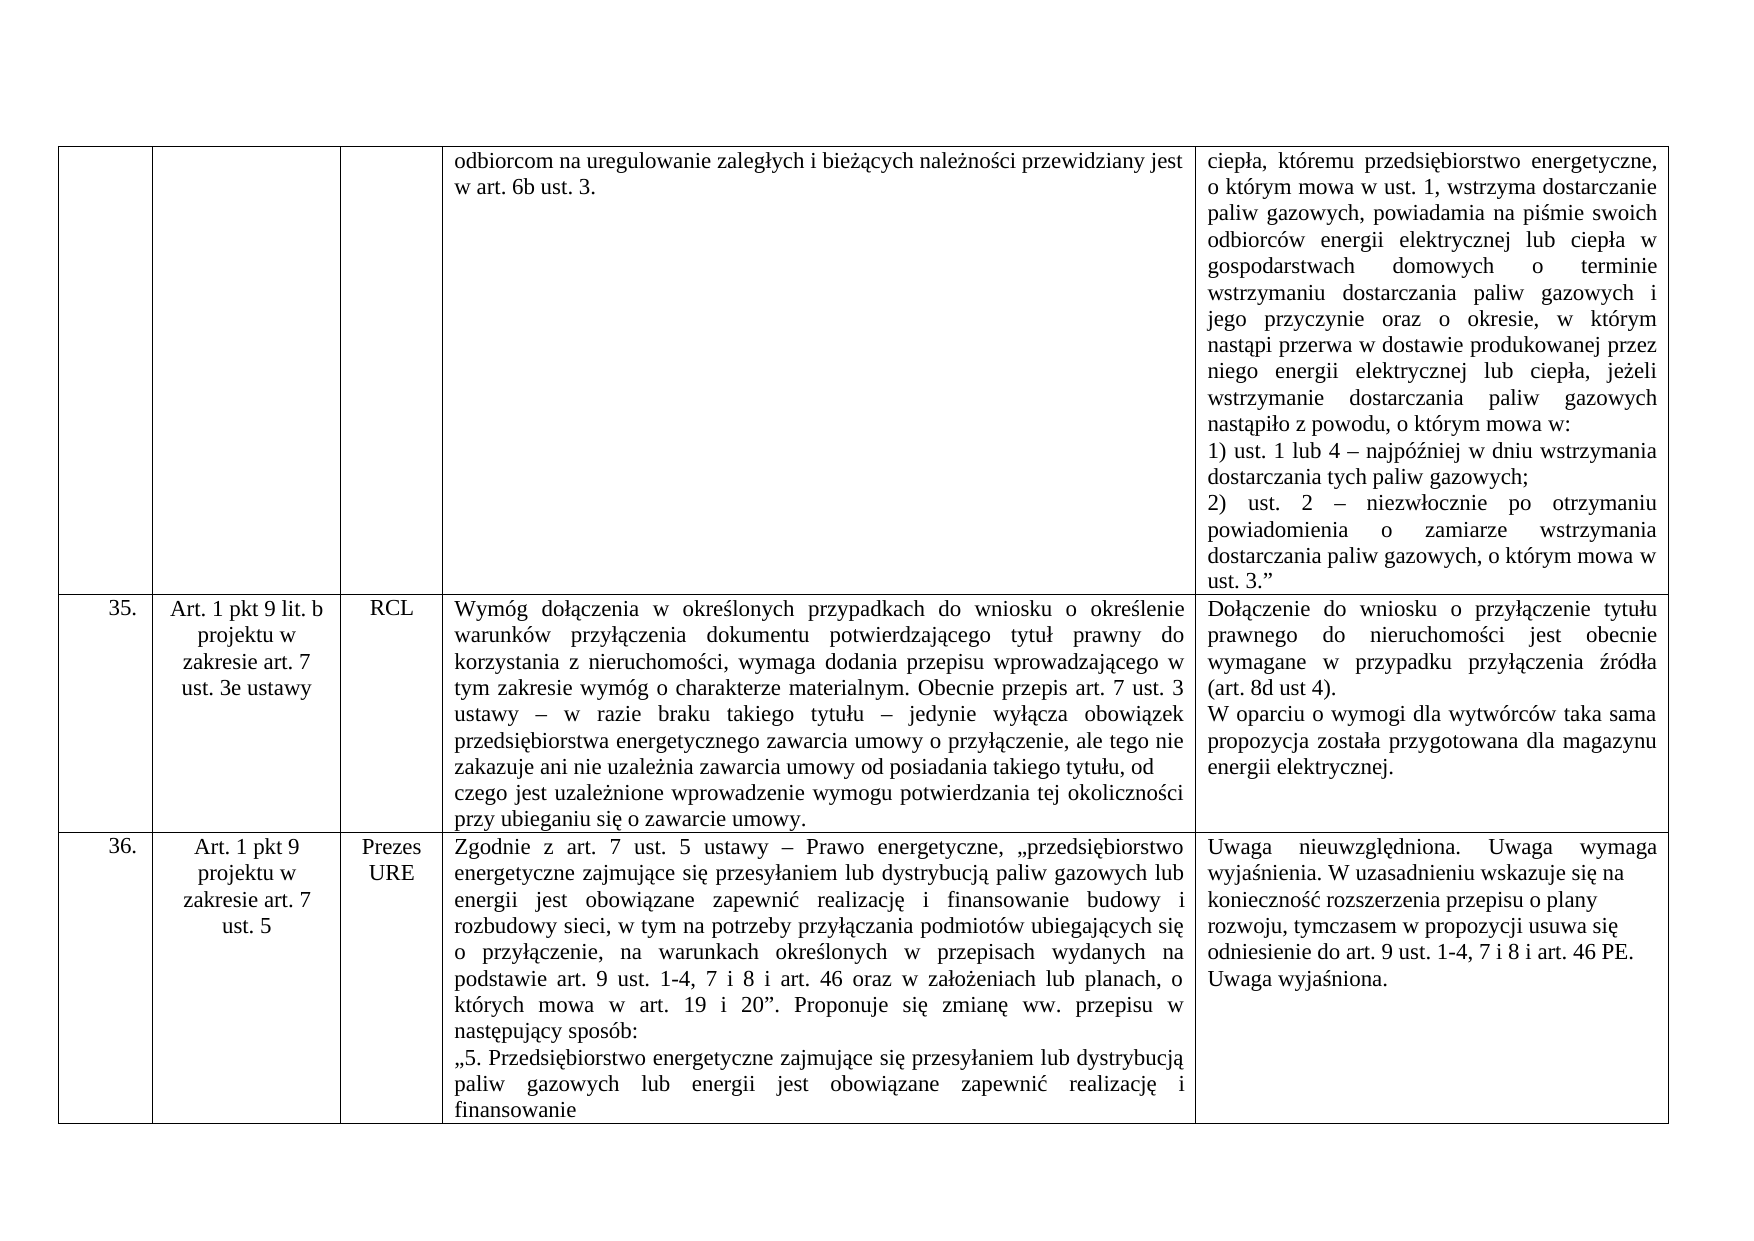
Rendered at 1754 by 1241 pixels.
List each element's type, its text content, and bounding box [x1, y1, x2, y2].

table_cell RCL [341, 595, 442, 832]
table_header [341, 147, 442, 594]
table_cell Art. 1 pkt 9 lit. b projektu w zakresie art. 7 ust. 3e ustawy [153, 595, 340, 832]
table_cell 35. [59, 595, 152, 832]
table_cell Dołączenie do wniosku o przyłączenie tytułu prawnego do nieruchomości jest obecnie wymagane w przypadku przyłączenia źródła (art. 8d ust 4). W oparciu o wymogi dla wytwórców taka sama propozycja została przygotowana dla magazynu energii elektrycznej. [1196, 595, 1668, 832]
table_cell Uwaga nieuwzględniona. Uwaga wymaga wyjaśnienia. W uzasadnieniu wskazuje się na konieczność rozszerzenia przepisu o plany rozwoju, tymczasem w propozycji usuwa się odniesienie do art. 9 ust. 1-4, 7 i 8 i art. 46 PE. Uwaga wyjaśniona. [1196, 833, 1668, 1123]
table_header ciepła, któremu przedsiębiorstwo energetyczne, o którym mowa w ust. 1, wstrzyma dostarczanie paliw gazowych, powiadamia na piśmie swoich odbiorców energii elektrycznej lub ciepła w gospodarstwach domowych o terminie wstrzymaniu dostarczania paliw gazowych i jego przyczynie oraz o okresie, w którym nastąpi przerwa w dostawie produkowanej przez niego energii elektrycznej lub ciepła, jeżeli wstrzymanie dostarczania paliw gazowych nastąpiło z powodu, o którym mowa w: ust. 1 lub 4 – najpóźniej w dniu wstrzymania dostarczania tych paliw gazowych; ust. 2 – niezwłocznie po otrzymaniu powiadomienia o zamiarze wstrzymania dostarczania paliw gazowych, o którym mowa w ust. 3.” [1196, 147, 1668, 594]
table_header odbiorcom na uregulowanie zaległych i bieżących należności przewidziany jest w art. 6b ust. 3. [443, 147, 1195, 594]
table_cell Wymóg dołączenia w określonych przypadkach do wniosku o określenie warunków przyłączenia dokumentu potwierdzającego tytuł prawny do korzystania z nieruchomości, wymaga dodania przepisu wprowadzającego w tym zakresie wymóg o charakterze materialnym. Obecnie przepis art. 7 ust. 3 ustawy – w razie braku takiego tytułu – jedynie wyłącza obowiązek przedsiębiorstwa energetycznego zawarcia umowy o przyłączenie, ale tego nie zakazuje ani nie uzależnia zawarcia umowy od posiadania takiego tytułu, od czego jest uzależnione wprowadzenie wymogu potwierdzania tej okoliczności przy ubieganiu się o zawarcie umowy. [443, 595, 1195, 832]
table_cell Prezes URE [341, 833, 442, 1123]
table_header [153, 147, 340, 594]
table_cell 36. [59, 833, 152, 1123]
table_cell Art. 1 pkt 9 projektu w zakresie art. 7 ust. 5 [153, 833, 340, 1123]
table_header [59, 147, 152, 594]
table_cell Zgodnie z art. 7 ust. 5 ustawy – Prawo energetyczne, „przedsiębiorstwo energetyczne zajmujące się przesyłaniem lub dystrybucją paliw gazowych lub energii jest obowiązane zapewnić realizację i finansowanie budowy i rozbudowy sieci, w tym na potrzeby przyłączania podmiotów ubiegających się o przyłączenie, na warunkach określonych w przepisach wydanych na podstawie art. 9 ust. 1-4, 7 i 8 i art. 46 oraz w założeniach lub planach, o których mowa w art. 19 i 20”. Proponuje się zmianę ww. przepisu w następujący sposób: „5. Przedsiębiorstwo energetyczne zajmujące się przesyłaniem lub dystrybucją paliw gazowych lub energii jest obowiązane zapewnić realizację i finansowanie [443, 833, 1195, 1123]
